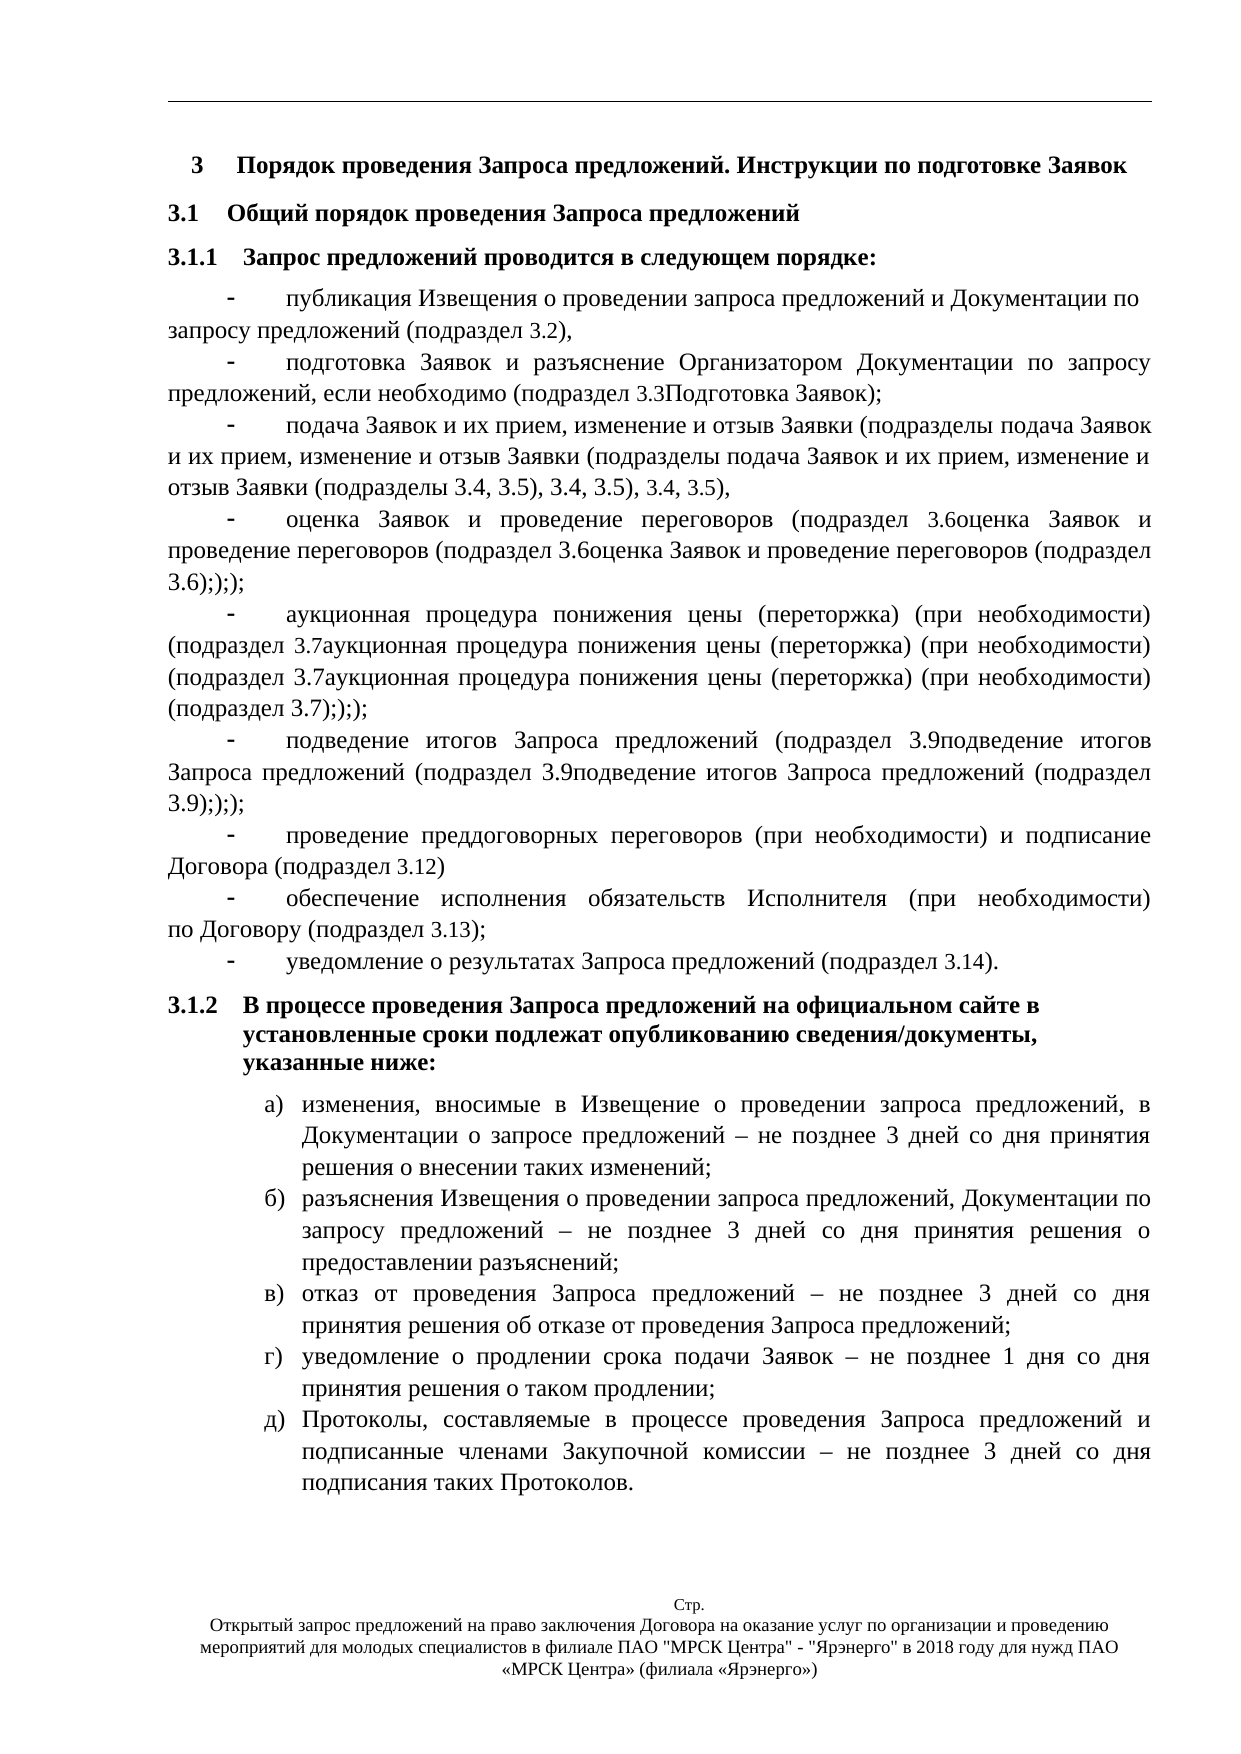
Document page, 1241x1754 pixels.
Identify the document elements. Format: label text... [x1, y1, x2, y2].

list обеспечение исполнения обязательств Исполнителя (при необходимости) по Договору (подраздел 3.13); [168, 883, 1152, 943]
subtitle Общий порядок проведения Запроса предложений [168, 198, 1152, 227]
list уведомление о продлении срока подачи Заявок – не позднее 1 дня со дня принятия решения о таком продлении; [264, 1341, 1152, 1402]
list уведомление о результатах Запроса предложений (подраздел 3.14). [168, 946, 1152, 975]
list подготовка Заявок и разъяснение Организатором Документации по запросу предложений, если необходимо (подраздел 3.3); [168, 347, 1152, 407]
list аукционная процедура понижения цены (переторжка) (при необходимости) (подраздел 3.7); [168, 599, 1152, 722]
list подведение итогов Запроса предложений (подраздел 3.9); [168, 725, 1152, 817]
list проведение преддоговорных переговоров (при необходимости) и подписание Договора (подраздел 3.12) [168, 820, 1152, 880]
subtitle Порядок проведения Запроса предложений. Инструкции по подготовке Заявок [166, 150, 1152, 179]
list разъяснения Извещения о проведении запроса предложений, Документации по запросу предложений – не позднее 3 дней со дня принятия решения о предоставлении разъяснений; [264, 1183, 1152, 1275]
list Протоколы, составляемые в процессе проведения Запроса предложений и подписанные членами Закупочной комиссии – не позднее 3 дней со дня подписания таких Протоколов. [264, 1404, 1152, 1496]
subtitle Запрос предложений проводится в следующем порядке: [168, 242, 1152, 271]
list изменения, вносимые в Извещение о проведении запроса предложений, в Документации о запросе предложений – не позднее 3 дней со дня принятия решения о внесении таких изменений; [264, 1089, 1152, 1181]
subtitle В процессе проведения Запроса предложений на официальном сайте в установленные сроки подлежат опубликованию сведения/документы, указанные ниже: [168, 990, 1152, 1076]
list отказ от проведения Запроса предложений – не позднее 3 дней со дня принятия решения об отказе от проведения Запроса предложений; [264, 1278, 1152, 1338]
list публикация Извещения о проведении запроса предложений и Документации по запросу предложений (подраздел 3.2), [168, 283, 1152, 344]
list подача Заявок и их прием, изменение и отзыв Заявки (подразделы 3.4, 3.5), [168, 410, 1152, 501]
list оценка Заявок и проведение переговоров (подраздел 3.6); [168, 504, 1152, 596]
